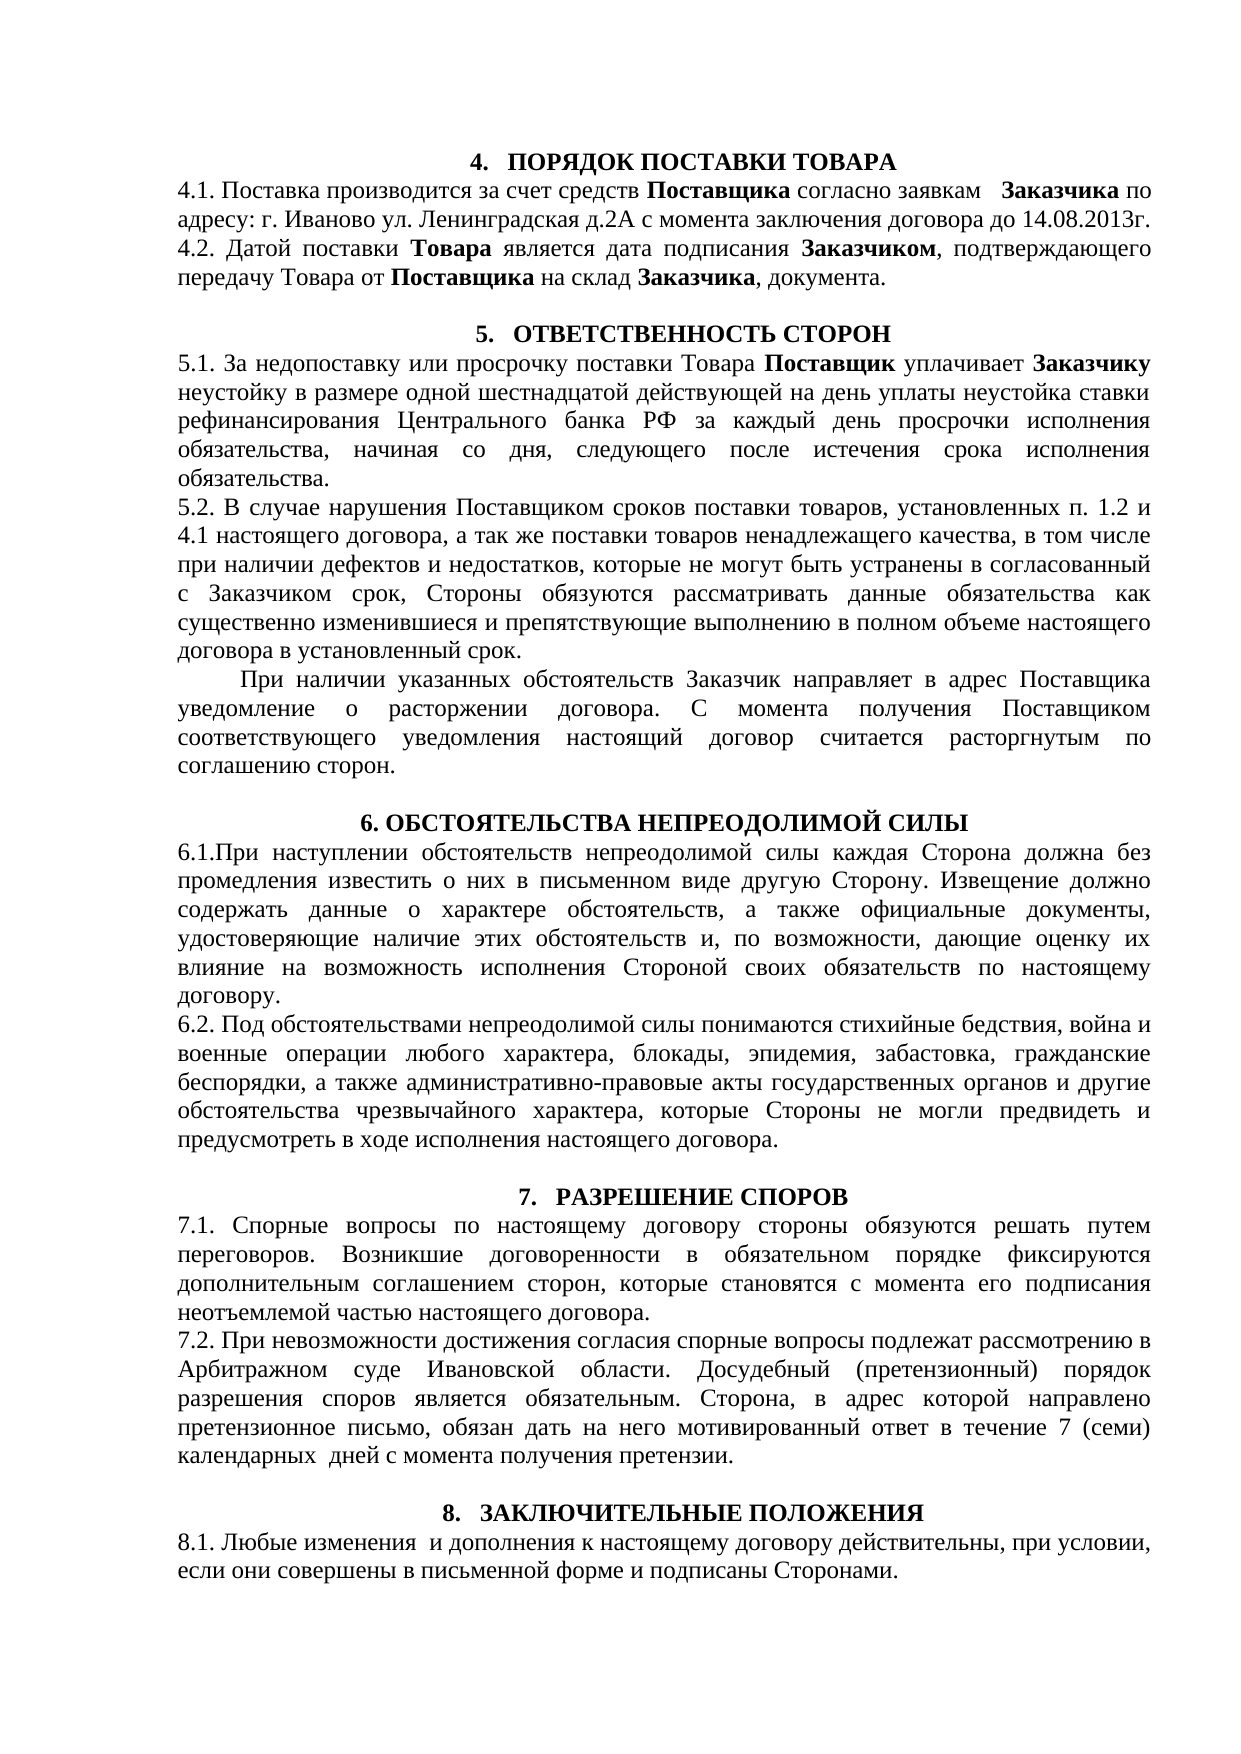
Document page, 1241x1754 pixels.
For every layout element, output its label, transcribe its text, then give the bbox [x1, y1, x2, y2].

text 7.2. При невозможности достижения согласия спорные вопросы подлежат рассмотрению в Арбитражном суде Ивановской области. Досудебный (претензионный) порядок разрешения споров является обязательным. Сторона, в адрес которой направлено претензионное письмо, обязан дать на него мотивированный ответ в течение 7 (семи) календарных дней с момента получения претензии. [177, 1326, 1152, 1469]
text 6. ОБСТОЯТЕЛЬСТВА НЕПРЕОДОЛИМОЙ СИЛЫ [177, 808, 1152, 837]
list РАЗРЕШЕНИЕ СПОРОВ [215, 1182, 1152, 1211]
text 8.1. Любые изменения и дополнения к настоящему договору действительны, при условии, если они совершены в письменной форме и подписаны Сторонами. [177, 1527, 1152, 1584]
text 6.2. Под обстоятельствами непреодолимой силы понимаются стихийные бедствия, война и военные операции любого характера, блокады, эпидемия, забастовка, гражданские беспорядки, а также административно-правовые акты государственных органов и другие обстоятельства чрезвычайного характера, которые Стороны не могли предвидеть и предусмотреть в ходе исполнения настоящего договора. [177, 1009, 1152, 1153]
text 5.1. За недопоставку или просрочку поставки Товара Поставщик уплачивает Заказчику неустойку в размере одной шестнадцатой действующей на день уплаты неустойка ставки рефинансирования Центрального банка РФ за каждый день просрочки исполнения обязательства, начиная со дня, следующего после истечения срока исполнения обязательства. [178, 348, 1151, 492]
text 6.1.При наступлении обстоятельств непреодолимой силы каждая Сторона должна без промедления известить о них в письменном виде другую Сторону. Извещение должно содержать данные о характере обстоятельств, а также официальные документы, удостоверяющие наличие этих обстоятельств и, по возможности, дающие оценку их влияние на возможность исполнения Стороной своих обязательств по настоящему договору. [177, 837, 1152, 1009]
list ОТВЕТСТВЕННОСТЬ СТОРОН [215, 319, 1152, 348]
list ЗАКЛЮЧИТЕЛЬНЫЕ ПОЛОЖЕНИЯ [215, 1498, 1152, 1527]
text 4.2. Датой поставки Товара является дата подписания Заказчиком, подтверждающего передачу Товара от Поставщика на склад Заказчика, документа. [177, 233, 1152, 291]
text 5.2. В случае нарушения Поставщиком сроков поставки товаров, установленных п. 1.2 и 4.1 настоящего договора, а так же поставки товаров ненадлежащего качества, в том числе при наличии дефектов и недостатков, которые не могут быть устранены в согласованный с Заказчиком срок, Стороны обязуются рассматривать данные обязательства как существенно изменившиеся и препятствующие выполнению в полном объеме настоящего договора в установленный срок. [177, 492, 1152, 664]
list ПОРЯДОК ПОСТАВКИ ТОВАРА [215, 147, 1152, 176]
text 4.1. Поставка производится за счет средств Поставщика согласно заявкам Заказчика по адресу: г. Иваново ул. Ленинградская д.2А с момента заключения договора до 14.08.2013г. [177, 176, 1152, 233]
text При наличии указанных обстоятельств Заказчик направляет в адрес Поставщика уведомление о расторжении договора. С момента получения Поставщиком соответствующего уведомления настоящий договор считается расторгнутым по соглашению сторон. [177, 664, 1152, 779]
text 7.1. Спорные вопросы по настоящему договору стороны обязуются решать путем переговоров. Возникшие договоренности в обязательном порядке фиксируются дополнительным соглашением сторон, которые становятся с момента его подписания неотъемлемой частью настоящего договора. [177, 1211, 1152, 1326]
